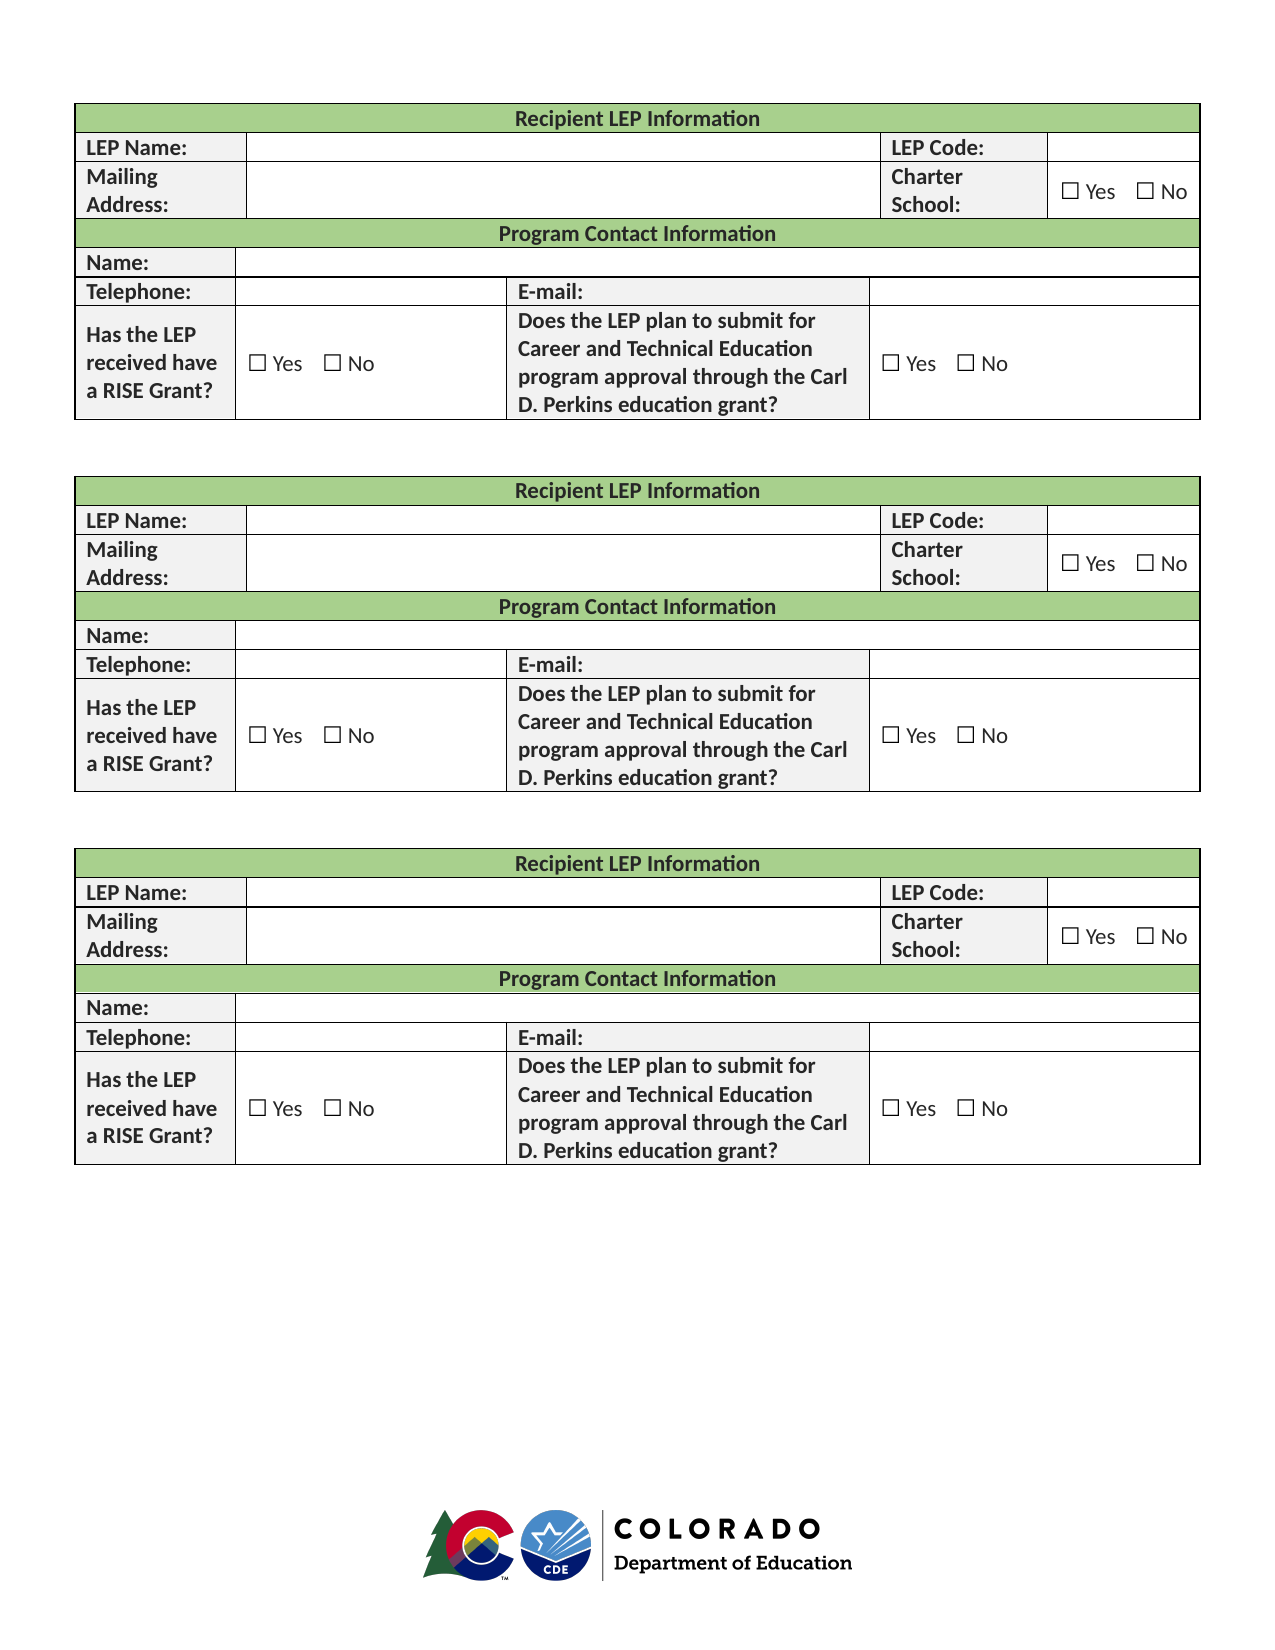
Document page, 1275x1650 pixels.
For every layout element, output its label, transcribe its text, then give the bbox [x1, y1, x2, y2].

table_cell Telephone: [76, 1023, 235, 1051]
table_cell LEP Code: [881, 133, 1047, 161]
table_cell [870, 650, 1199, 678]
table_cell [236, 621, 1199, 649]
table_cell Charter School: [881, 535, 1047, 591]
table_cell Yes No [236, 679, 506, 791]
picture [422, 1509, 853, 1582]
table_cell Name: [76, 248, 235, 276]
table_cell E-mail: [507, 1023, 869, 1051]
table_cell Does the LEP plan to submit for Career and Technical Education program approval through the Carl D. Perkins education grant? [507, 306, 869, 418]
table_cell LEP Name: [76, 878, 246, 906]
table_cell Yes No [1048, 535, 1199, 591]
table_cell [236, 278, 506, 305]
table_cell [236, 650, 506, 678]
table_cell Mailing Address: [76, 535, 246, 591]
table_cell [1048, 133, 1199, 161]
table_cell LEP Name: [76, 506, 246, 534]
table_cell LEP Code: [881, 878, 1047, 906]
table_cell Name: [76, 994, 235, 1022]
table_cell [236, 248, 1199, 276]
table_cell E-mail: [507, 278, 869, 305]
table_cell Yes No [236, 306, 506, 418]
table_cell [236, 1023, 506, 1051]
table_header Recipient LEP Information [76, 104, 1199, 132]
table_cell Does the LEP plan to submit for Career and Technical Education program approval through the Carl D. Perkins education grant? [507, 679, 869, 791]
table_cell [247, 162, 880, 218]
table_header Recipient LEP Information [76, 849, 1199, 877]
table_cell Program Contact Information [76, 219, 1199, 247]
table_cell Name: [76, 621, 235, 649]
table_cell Mailing Address: [76, 162, 246, 218]
table_cell Telephone: [76, 650, 235, 678]
table_cell Yes No [870, 679, 1199, 791]
table_cell E-mail: [507, 650, 869, 678]
table_cell LEP Code: [881, 506, 1047, 534]
table_cell Yes No [1048, 908, 1199, 963]
table_cell [247, 908, 880, 963]
table_cell [247, 535, 880, 591]
table_cell [870, 1023, 1199, 1051]
table_cell Has the LEP received have a RISE Grant? [76, 679, 235, 791]
table_cell [247, 506, 880, 534]
table_cell Program Contact Information [76, 965, 1199, 992]
table_cell Does the LEP plan to submit for Career and Technical Education program approval through the Carl D. Perkins education grant? [507, 1052, 869, 1164]
table_cell Yes No [236, 1052, 506, 1164]
table_cell [1048, 506, 1199, 534]
table_cell LEP Name: [76, 133, 246, 161]
table_cell Charter School: [881, 162, 1047, 218]
table_cell [247, 878, 880, 906]
table_cell Yes No [1048, 162, 1199, 218]
table_cell Telephone: [76, 278, 235, 305]
table_header Recipient LEP Information [76, 477, 1199, 505]
table_cell [236, 994, 1199, 1022]
table_cell Mailing Address: [76, 908, 246, 963]
table_cell Yes No [870, 1052, 1199, 1164]
table_cell Program Contact Information [76, 592, 1199, 620]
table_cell Charter School: [881, 908, 1047, 963]
table_cell Yes No [870, 306, 1199, 418]
table_cell Has the LEP received have a RISE Grant? [76, 306, 235, 418]
table_cell [247, 133, 880, 161]
table_cell [1048, 878, 1199, 906]
table_cell [870, 278, 1199, 305]
table_cell Has the LEP received have a RISE Grant? [76, 1052, 235, 1164]
